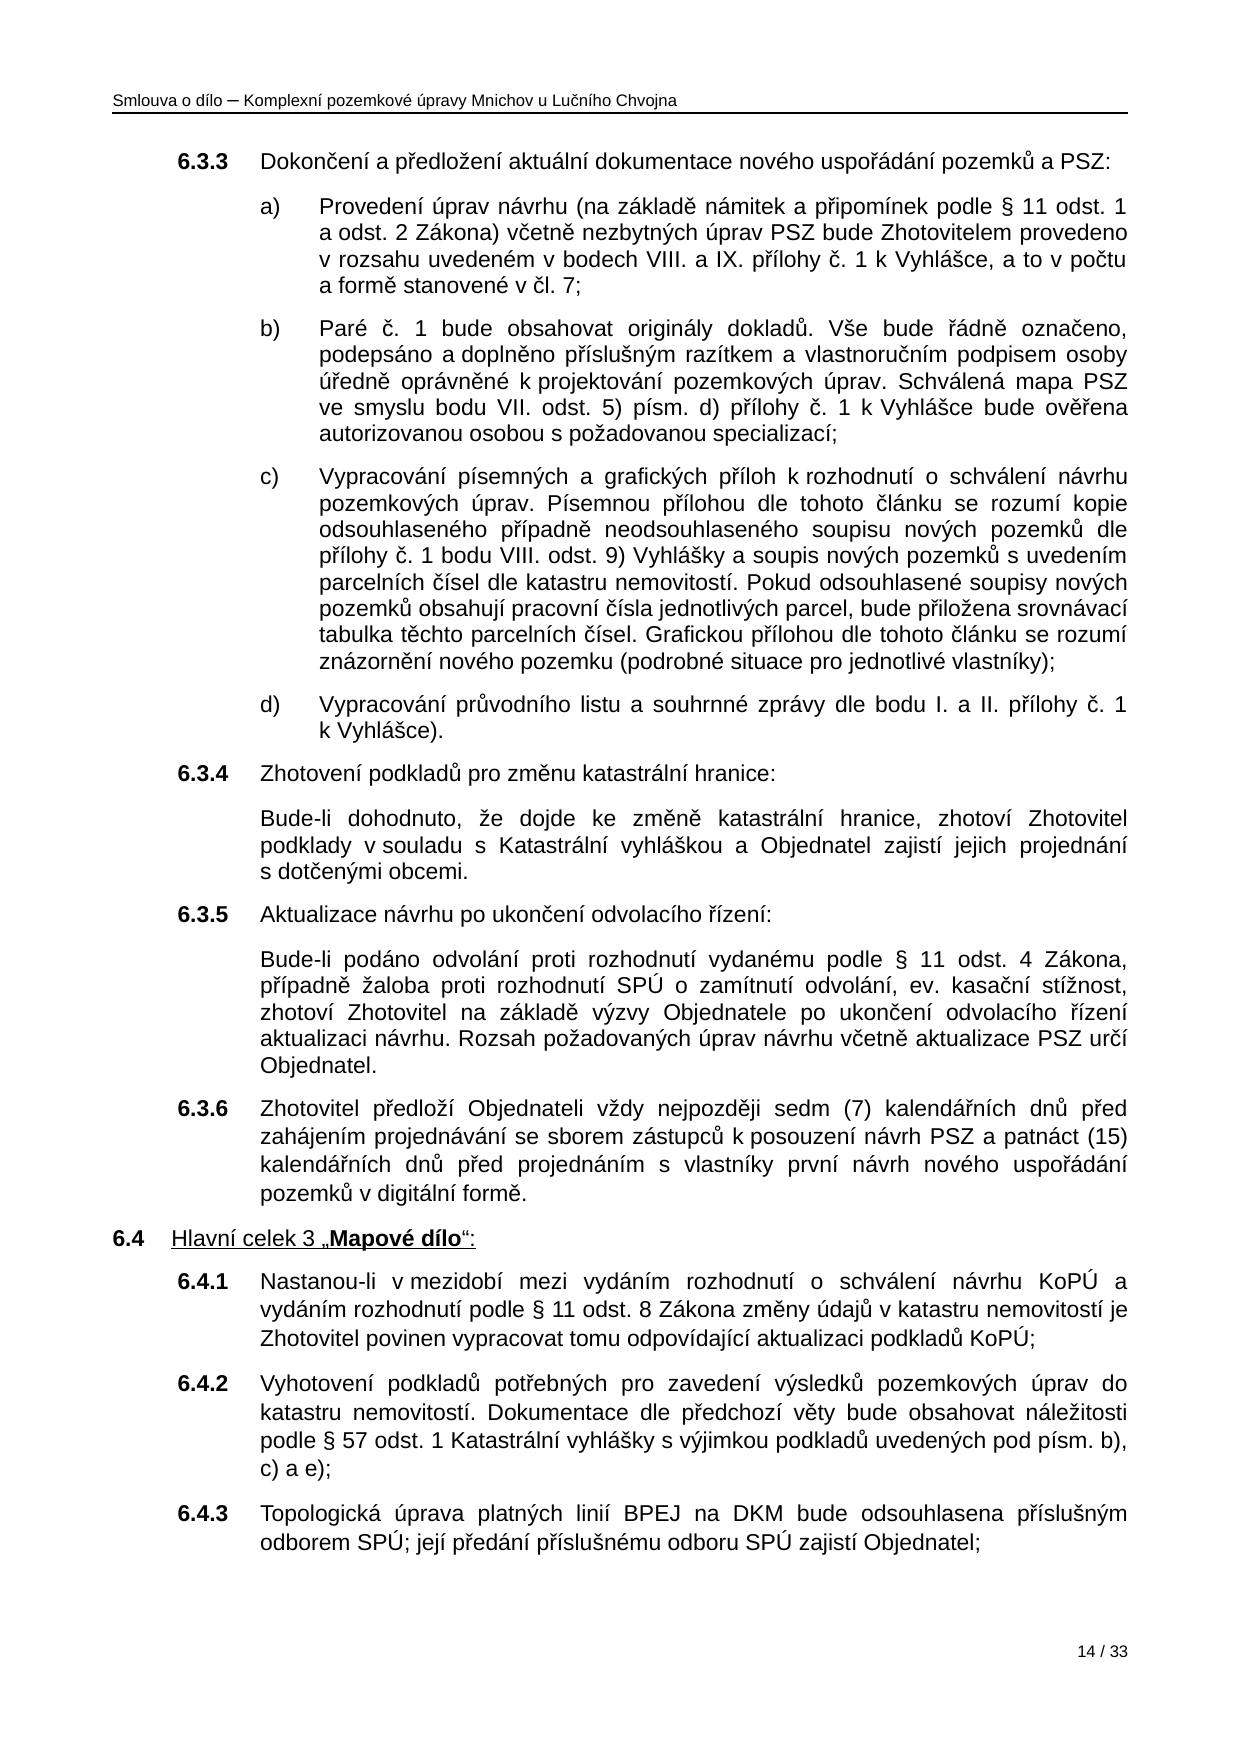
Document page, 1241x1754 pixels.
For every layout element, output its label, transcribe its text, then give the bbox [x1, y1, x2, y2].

list Bude-li dohodnuto, že dojde ke změně katastrální hranice, zhotoví Zhotovitel podklady v souladu s Katastrální vyhláškou a Objednatel zajistí jejich projednání s dotčenými obcemi. [260, 805, 1128, 884]
text Topologická úprava platných linií BPEJ na DKM bude odsouhlasena příslušným odborem SPÚ; její předání příslušnému odboru SPÚ zajistí Objednatel; [177, 1500, 1128, 1555]
text Dokončení a předložení aktuální dokumentace nového uspořádání pozemků a PSZ: [177, 148, 1128, 174]
list Paré č. 1 bude obsahovat originály dokladů. Vše bude řádně označeno, podepsáno a doplněno příslušným razítkem a vlastnoručním podpisem osoby úředně oprávněné k projektování pozemkových úprav. Schválená mapa PSZ ve smyslu bodu VII. odst. 5) písm. d) přílohy č. 1 k Vyhlášce bude ověřena autorizovanou osobou s požadovanou specializací; [260, 315, 1128, 447]
text Vyhotovení podkladů potřebných pro zavedení výsledků pozemkových úprav do katastru nemovitostí. Dokumentace dle předchozí věty bude obsahovat náležitosti podle § 57 odst. 1 Katastrální vyhlášky s výjimkou podkladů uvedených pod písm. b), c) a e); [177, 1370, 1128, 1482]
list Bude-li podáno odvolání proti rozhodnutí vydanému podle § 11 odst. 4 Zákona, případně žaloba proti rozhodnutí SPÚ o zamítnutí odvolání, ev. kasační stížnost, zhotoví Zhotovitel na základě výzvy Objednatele po ukončení odvolacího řízení aktualizaci návrhu. Rozsah požadovaných úprav návrhu včetně aktualizace PSZ určí Objednatel. [260, 946, 1128, 1078]
text Nastanou-li v mezidobí mezi vydáním rozhodnutí o schválení návrhu KoPÚ a vydáním rozhodnutí podle § 11 odst. 8 Zákona změny údajů v katastru nemovitostí je Zhotovitel povinen vypracovat tomu odpovídající aktualizaci podkladů KoPÚ; [177, 1268, 1128, 1351]
text Aktualizace návrhu po ukončení odvolacího řízení: [177, 901, 1128, 927]
list Provedení úprav návrhu (na základě námitek a připomínek podle § 11 odst. 1 a odst. 2 Zákona) včetně nezbytných úprav PSZ bude Zhotovitelem provedeno v rozsahu uvedeném v bodech VIII. a IX. přílohy č. 1 k Vyhlášce, a to v počtu a formě stanovené v čl. 7; [260, 193, 1128, 298]
list Vypracování průvodního listu a souhrnné zprávy dle bodu I. a II. přílohy č. 1 k Vyhlášce). [260, 691, 1128, 743]
list Vypracování písemných a grafických příloh k rozhodnutí o schválení návrhu pozemkových úprav. Písemnou přílohou dle tohoto článku se rozumí kopie odsouhlaseného případně neodsouhlaseného soupisu nových pozemků dle přílohy č. 1 bodu VIII. odst. 9) Vyhlášky a soupis nových pozemků s uvedením parcelních čísel dle katastru nemovitostí. Pokud odsouhlasené soupisy nových pozemků obsahují pracovní čísla jednotlivých parcel, bude přiložena srovnávací tabulka těchto parcelních čísel. Grafickou přílohou dle tohoto článku se rozumí znázornění nového pozemku (podrobné situace pro jednotlivé vlastníky); [260, 463, 1128, 674]
text Zhotovitel předloží Objednateli vždy nejpozději sedm (7) kalendářních dnů před zahájením projednávání se sborem zástupců k posouzení návrh PSZ a patnáct (15) kalendářních dnů před projednáním s vlastníky první návrh nového uspořádání pozemků v digitální formě. [177, 1094, 1128, 1206]
text Hlavní celek 3 „Mapové dílo“: [112, 1225, 1128, 1251]
text Zhotovení podkladů pro změnu katastrální hranice: [177, 760, 1128, 787]
